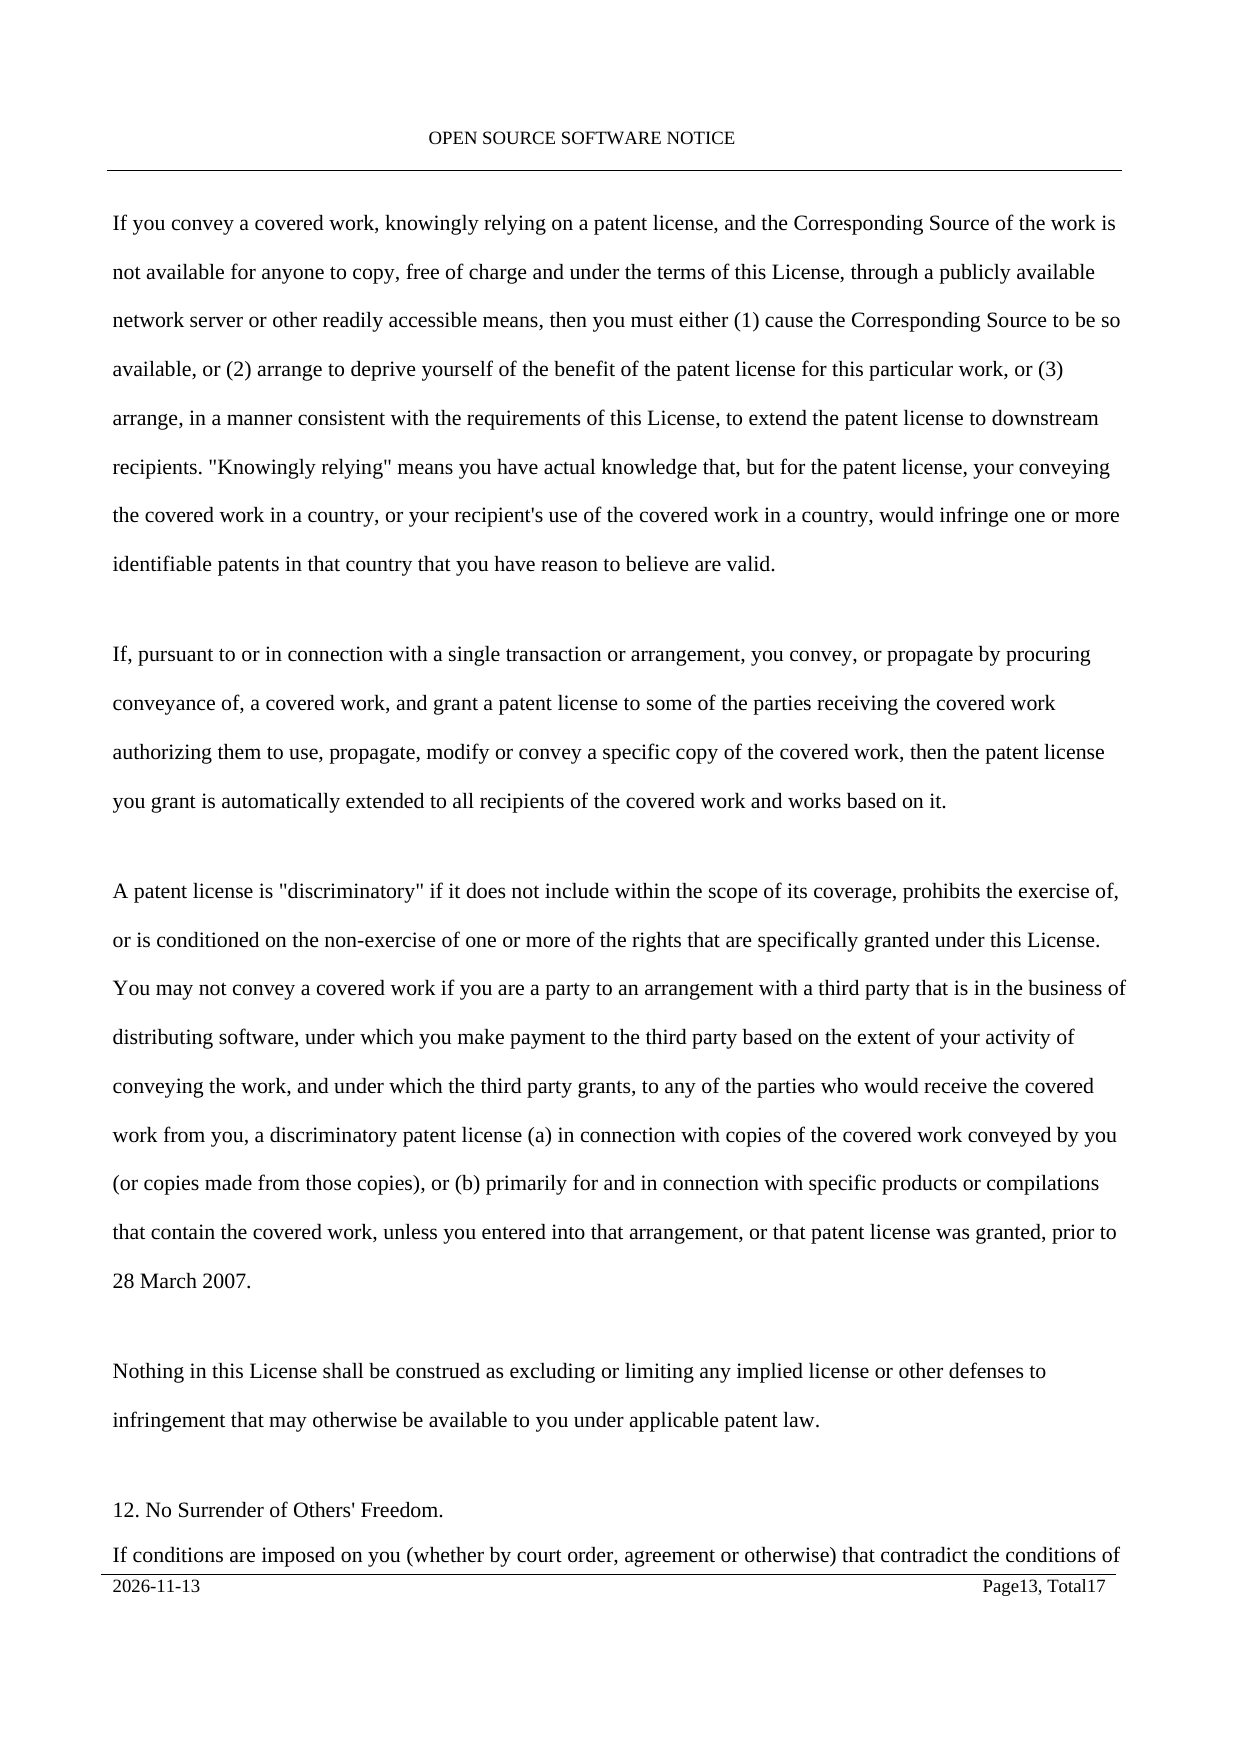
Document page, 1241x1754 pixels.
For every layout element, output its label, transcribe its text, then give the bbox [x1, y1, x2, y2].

text If, pursuant to or in connection with a single transaction or arrangement, you convey, or propagate by procuring conveyance of, a covered work, and grant a patent license to some of the parties receiving the covered work authorizing them to use, propagate, modify or convey a specific copy of the covered work, then the patent license you grant is automatically extended to all recipients of the covered work and works based on it. [112, 638, 1128, 817]
text 12. No Surrender of Others' Freedom. [112, 1493, 1128, 1526]
text A patent license is "discriminatory" if it does not include within the scope of its coverage, prohibits the exercise of, or is conditioned on the non-exercise of one or more of the rights that are specifically granted under this License. You may not convey a covered work if you are a party to an arrangement with a third party that is in the business of distributing software, under which you make payment to the third party based on the extent of your activity of conveying the work, and under which the third party grants, to any of the parties who would receive the covered work from you, a discriminatory patent license (a) in connection with copies of the covered work conveyed by you (or copies made from those copies), or (b) primarily for and in connection with specific products or compilations that contain the covered work, unless you entered into that arrangement, or that patent license was granted, prior to 28 March 2007. [112, 874, 1128, 1297]
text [112, 1538, 1128, 1571]
text If you convey a covered work, knowingly relying on a patent license, and the Corresponding Source of the work is not available for anyone to copy, free of charge and under the terms of this License, through a publicly available network server or other readily accessible means, then you must either (1) cause the Corresponding Source to be so available, or (2) arrange to deprive yourself of the benefit of the patent license for this particular work, or (3) arrange, in a manner consistent with the requirements of this License, to extend the patent license to downstream recipients. "Knowingly relying" means you have actual knowledge that, but for the patent license, your conveying the covered work in a country, or your recipient's use of the covered work in a country, would infringe one or more identifiable patents in that country that you have reason to believe are valid. [112, 206, 1128, 580]
text Nothing in this License shall be construed as excluding or limiting any implied license or other defenses to infringement that may otherwise be available to you under applicable patent law. [112, 1354, 1128, 1436]
